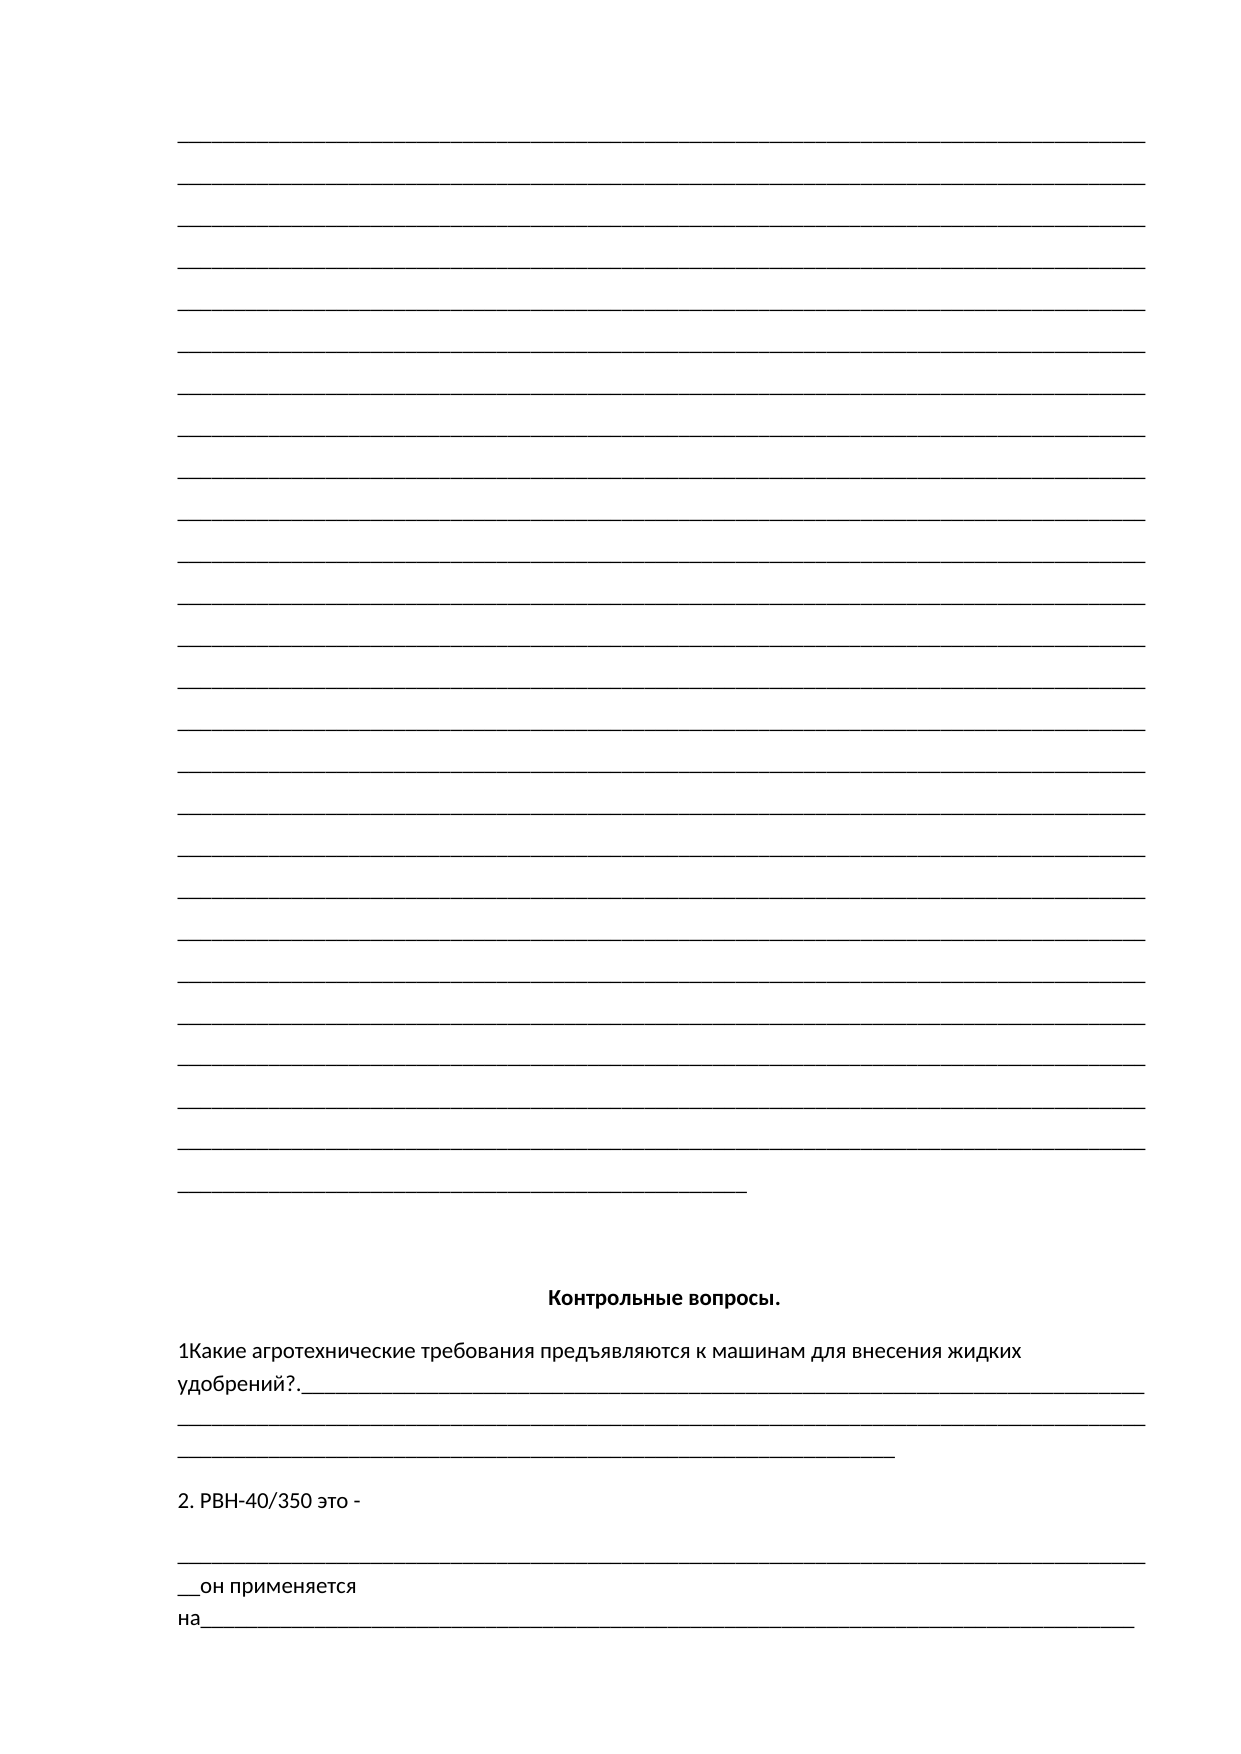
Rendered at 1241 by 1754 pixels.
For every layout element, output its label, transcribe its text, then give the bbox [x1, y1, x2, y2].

text _______________________________________________________________________________________________________________________________________________________________________________________________________________________________________________________________________________________________________________________________________________________________________________________________________________________________________________________________________________________________________________________________________________________________________________________________________________________________________________________________________________________________________________________________________________________________________________________________________________________________________________________________________________________________________________________________________________________________________________________________________________________________________________________________________________________________________________________________________________________________________________________________________________________________________________________________________________________________________________________________________________________________________________________________________________________________________________________________________________________________________________________________________________________________________________________________________________________________________________________________________________________________________________________________________________________________________________________________________________________________________________________________________________________________________________________________________________________________________________________________________________________________________________________________________________________________________________________________________________________________________________________________________________________________________________________________ [177, 118, 1152, 1196]
text 1Какие агротехнические требования предъявляются к машинам для внесения жидких удобрений?.______________________________________________________________________________________________________________________________________________________________________________________________________________________________ [177, 1336, 1152, 1461]
text _______________________________________________________________________________________он применяется на__________________________________________________________________________________ [177, 1539, 1152, 1631]
text Контрольные вопросы. [177, 1283, 1152, 1311]
text 2. РВН-40/350 это - [177, 1486, 1152, 1514]
